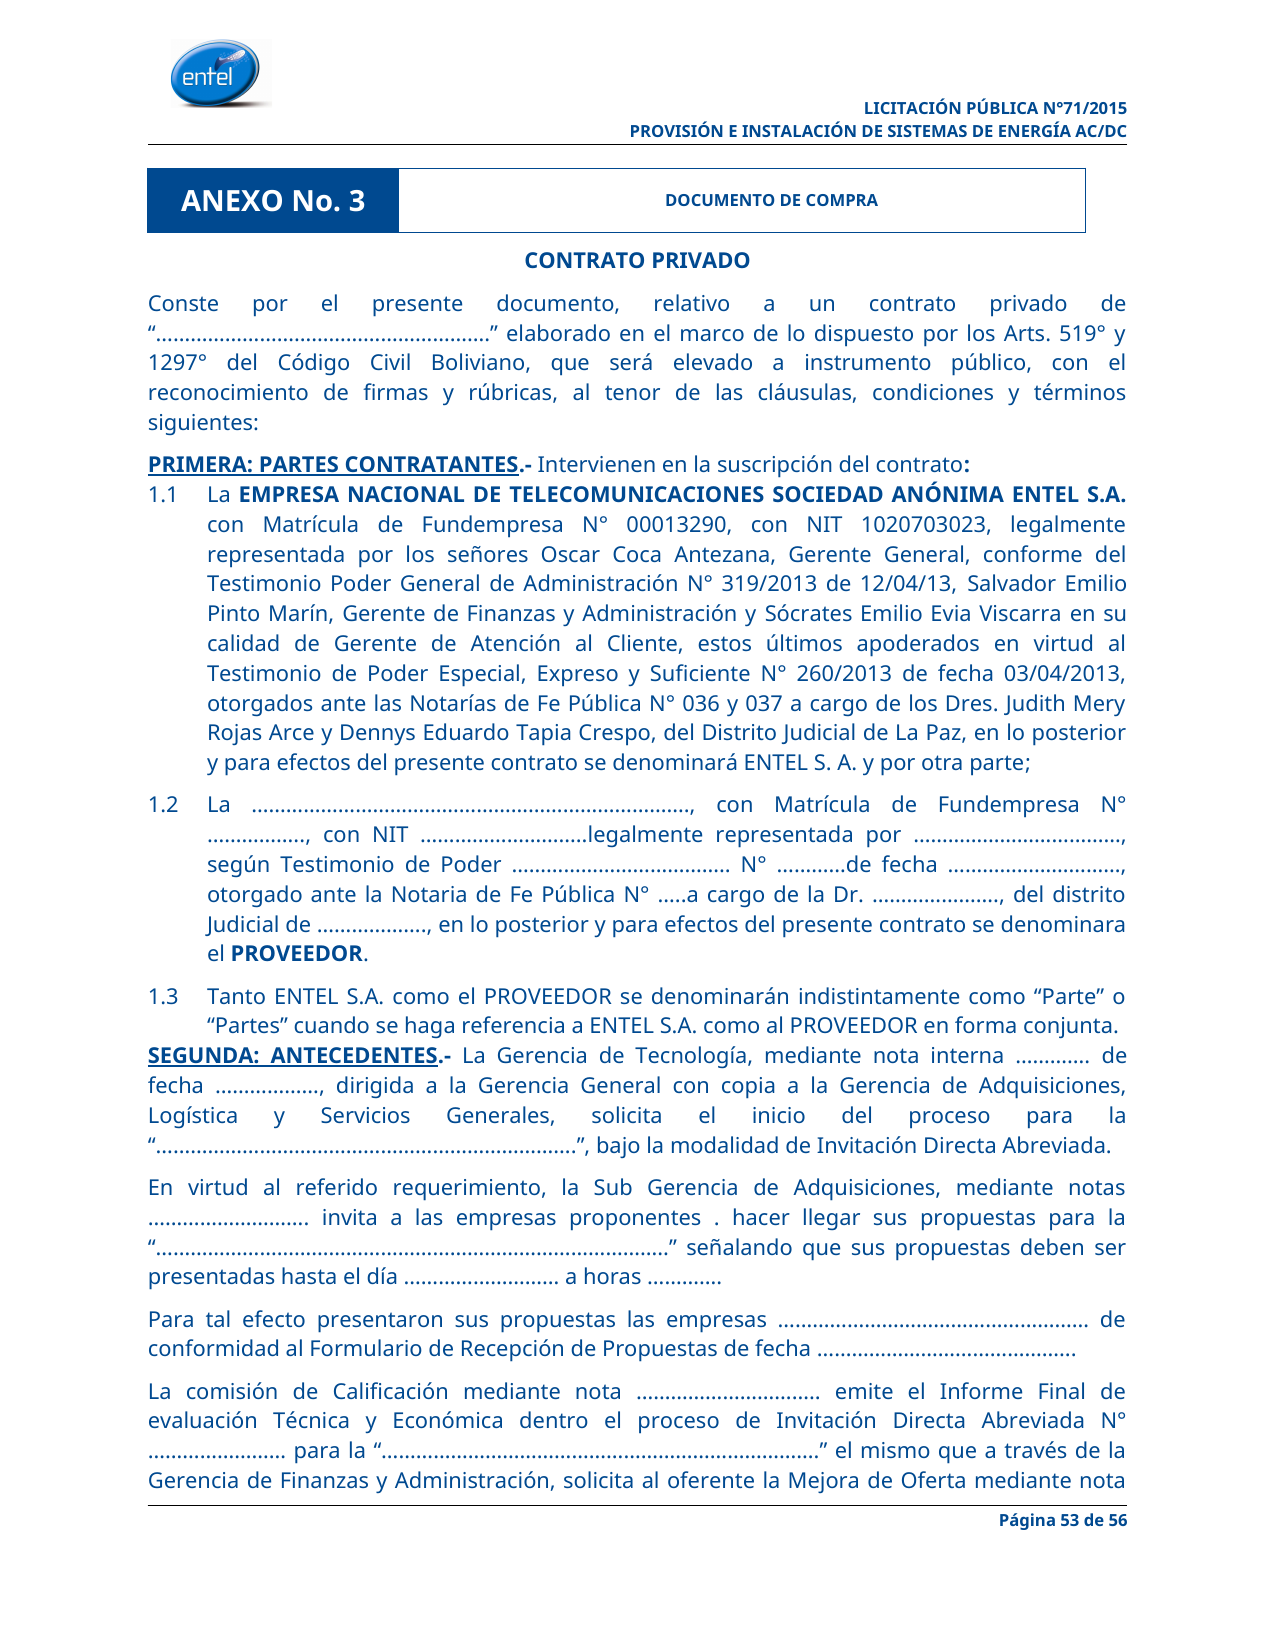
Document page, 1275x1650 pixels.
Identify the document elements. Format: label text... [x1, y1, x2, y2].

text Conste por el presente documento, relativo a un contrato privado de “………………………………………………….” elaborado en el marco de lo dispuesto por los Arts. 519° y 1297° del Código Civil Boliviano, que será elevado a instrumento público, con el reconocimiento de firmas y rúbricas, al tenor de las cláusulas, condiciones y términos siguientes: [148, 288, 1127, 437]
text En virtud al referido requerimiento, la Sub Gerencia de Adquisiciones, mediante notas ………………………. invita a las empresas proponentes . hacer llegar sus propuestas para la “……………………………………………………………………………..” señalando que sus propuestas deben ser presentadas hasta el día ……………………… a horas …………. [148, 1172, 1127, 1291]
text CONTRATO PRIVADO [148, 246, 1127, 275]
text 1.1 La EMPRESA NACIONAL DE TELECOMUNICACIONES SOCIEDAD ANÓNIMA ENTEL S.A. con Matrícula de Fundempresa N° 00013290, con NIT 1020703023, legalmente representada por los señores Oscar Coca Antezana, Gerente General, conforme del Testimonio Poder General de Administración N° 319/2013 de 12/04/13, Salvador Emilio Pinto Marín, Gerente de Finanzas y Administración y Sócrates Emilio Evia Viscarra en su calidad de Gerente de Atención al Cliente, estos últimos apoderados en virtud al Testimonio de Poder Especial, Expreso y Suficiente N° 260/2013 de fecha 03/04/2013, otorgados ante las Notarías de Fe Pública N° 036 y 037 a cargo de los Dres. Judith Mery Rojas Arce y Dennys Eduardo Tapia Crespo, del Distrito Judicial de La Paz, en lo posterior y para efectos del presente contrato se denominará ENTEL S. A. y por otra parte; [148, 479, 1127, 777]
table_header DOCUMENTO DE COMPRA [399, 169, 1085, 232]
table_header ANEXO No. 3 [148, 169, 398, 232]
text 1.3 Tanto ENTEL S.A. como el PROVEEDOR se denominarán indistintamente como “Parte” o “Partes” cuando se haga referencia a ENTEL S.A. como al PROVEEDOR en forma conjunta. [148, 981, 1127, 1040]
text 1.2 La …………………………………………………………………., con Matrícula de Fundempresa N° …………….., con NIT ………………………..legalmente representada por ………………………………, según Testimonio de Poder ……………………………….. N° …………de fecha …………………………, otorgado ante la Notaria de Fe Pública N° …..a cargo de la Dr. …………………., del distrito Judicial de ………………., en lo posterior y para efectos del presente contrato se denominara el PROVEEDOR. [148, 789, 1127, 968]
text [148, 1376, 1127, 1495]
text PRIMERA: PARTES CONTRATANTES.- Intervienen en la suscripción del contrato: [148, 449, 1127, 479]
text SEGUNDA: ANTECEDENTES.- La Gerencia de Tecnología, mediante nota interna …………. de fecha ………………, dirigida a la Gerencia General con copia a la Gerencia de Adquisiciones, Logística y Servicios Generales, solicita el inicio del proceso para la “……………………………………………………………….”, bajo la modalidad de Invitación Directa Abreviada. [148, 1040, 1127, 1159]
picture [170, 39, 273, 108]
text Para tal efecto presentaron sus propuestas las empresas ……………………………………………… de conformidad al Formulario de Recepción de Propuestas de fecha ……………………………………... [148, 1304, 1127, 1363]
